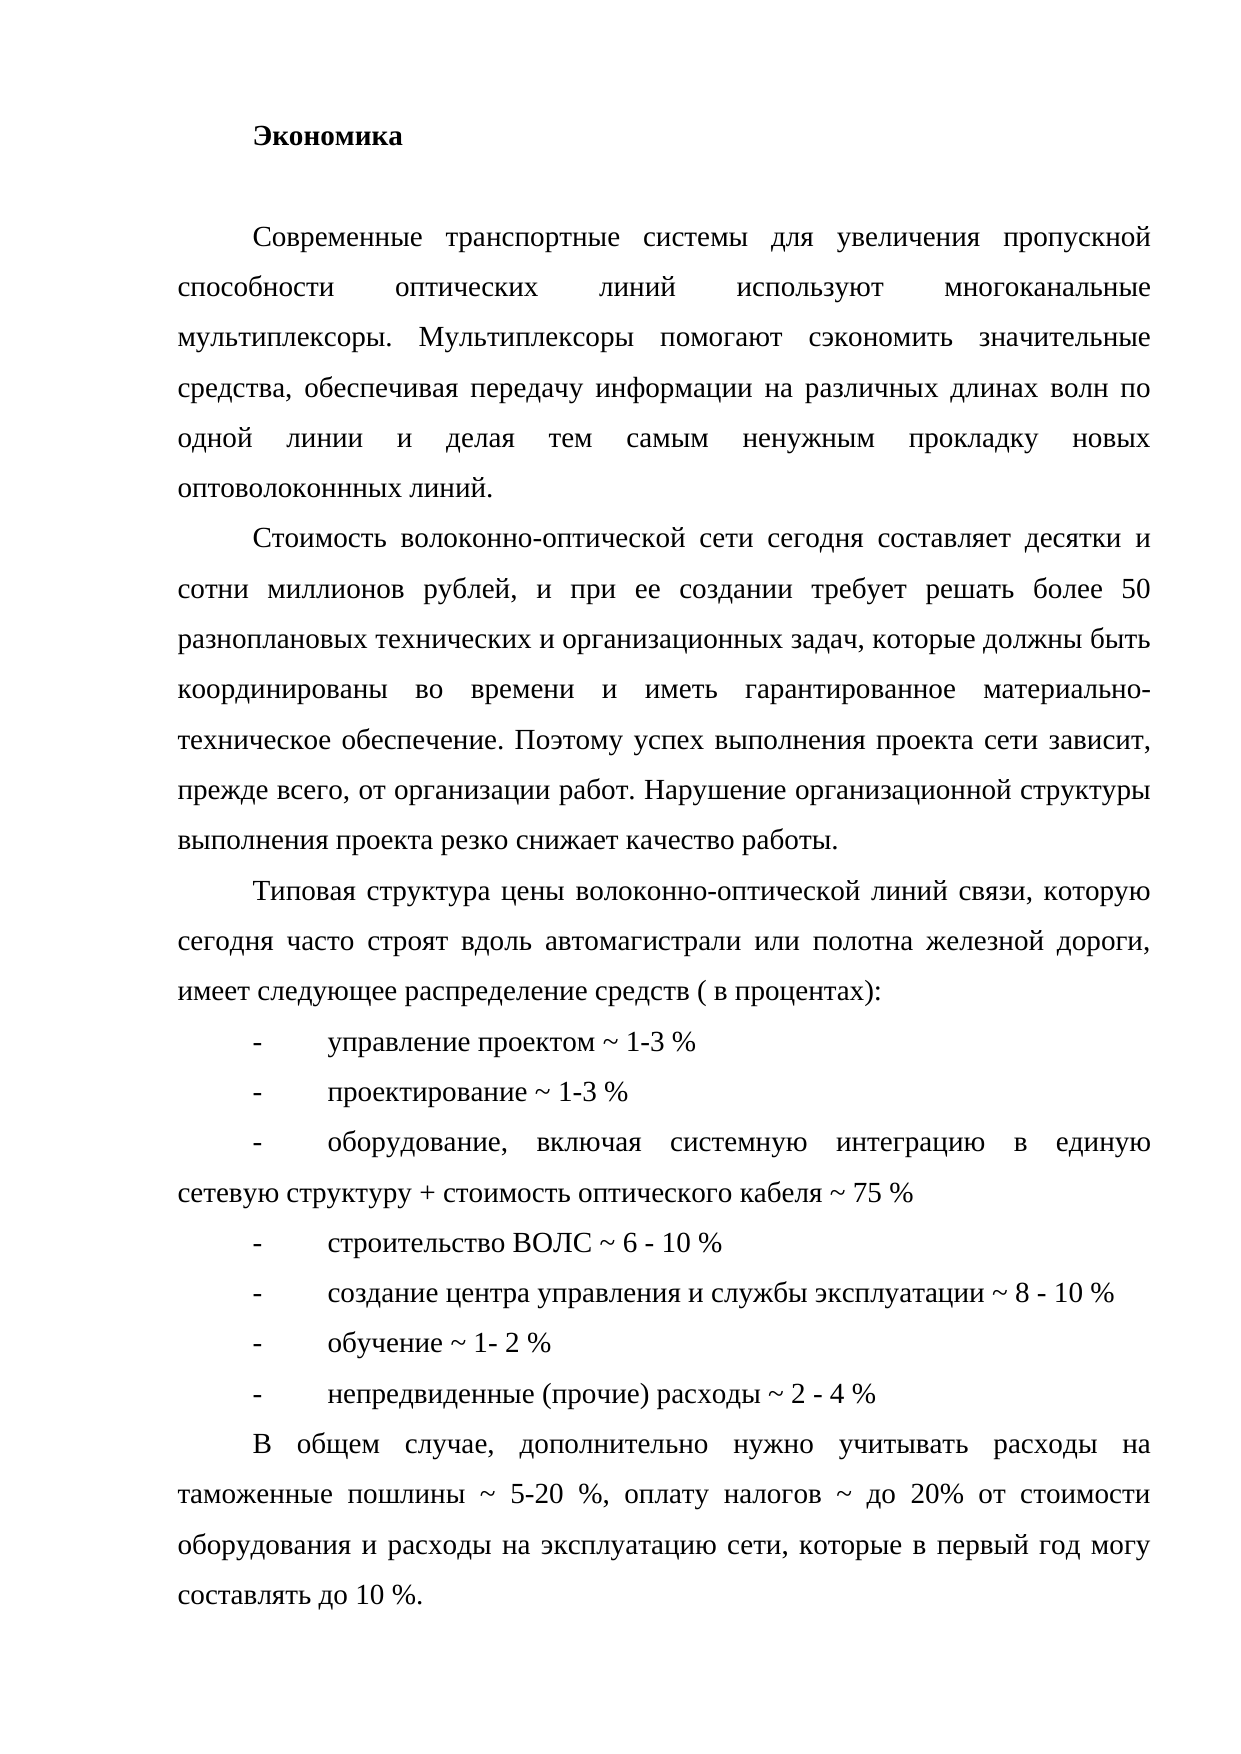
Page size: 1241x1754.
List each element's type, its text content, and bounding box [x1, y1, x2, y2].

list непредвиденные (прочие) расходы ~ 2 - 4 % [177, 1376, 1152, 1409]
list строительство ВОЛС ~ 6 - 10 % [177, 1225, 1152, 1258]
text В общем случае, дополнительно нужно учитывать расходы на таможенные пошлины ~ 5-20 %, оплату налогов ~ до 20% от стоимости оборудования и расходы на эксплуатацию сети, которые в первый год могу составлять до 10 %. [177, 1426, 1152, 1611]
list обучение ~ 1- 2 % [177, 1326, 1152, 1359]
list проектирование ~ 1-3 % [177, 1074, 1152, 1108]
text Экономика [177, 118, 1152, 152]
text Типовая структура цены волоконно-оптической линий связи, которую сегодня часто строят вдоль автомагистрали или полотна железной дороги, имеет следующее распределение средств ( в процентах): [177, 873, 1152, 1007]
list создание центра управления и службы эксплуатации ~ 8 - 10 % [177, 1275, 1152, 1309]
text Современные транспортные системы для увеличения пропускной способности оптических линий используют многоканальные мультиплексоры. Мультиплексоры помогают сэкономить значительные средства, обеспечивая передачу информации на различных длинах волн по одной линии и делая тем самым ненужным прокладку новых оптоволоконнных линий. [177, 219, 1152, 504]
list оборудование, включая системную интеграцию в единую сетевую структуру + стоимость оптического кабеля ~ 75 % [177, 1124, 1152, 1208]
text Стоимость волоконно-оптической сети сегодня составляет десятки и сотни миллионов рублей, и при ее создании требует решать более 50 разноплановых технических и организационных задач, которые должны быть координированы во времени и иметь гарантированное материально-техническое обеспечение. Поэтому успех выполнения проекта сети зависит, прежде всего, от организации работ. Нарушение организационной структуры выполнения проекта резко снижает качество работы. [177, 521, 1152, 856]
text - управление проектом ~ 1-3 % [177, 1024, 1152, 1057]
